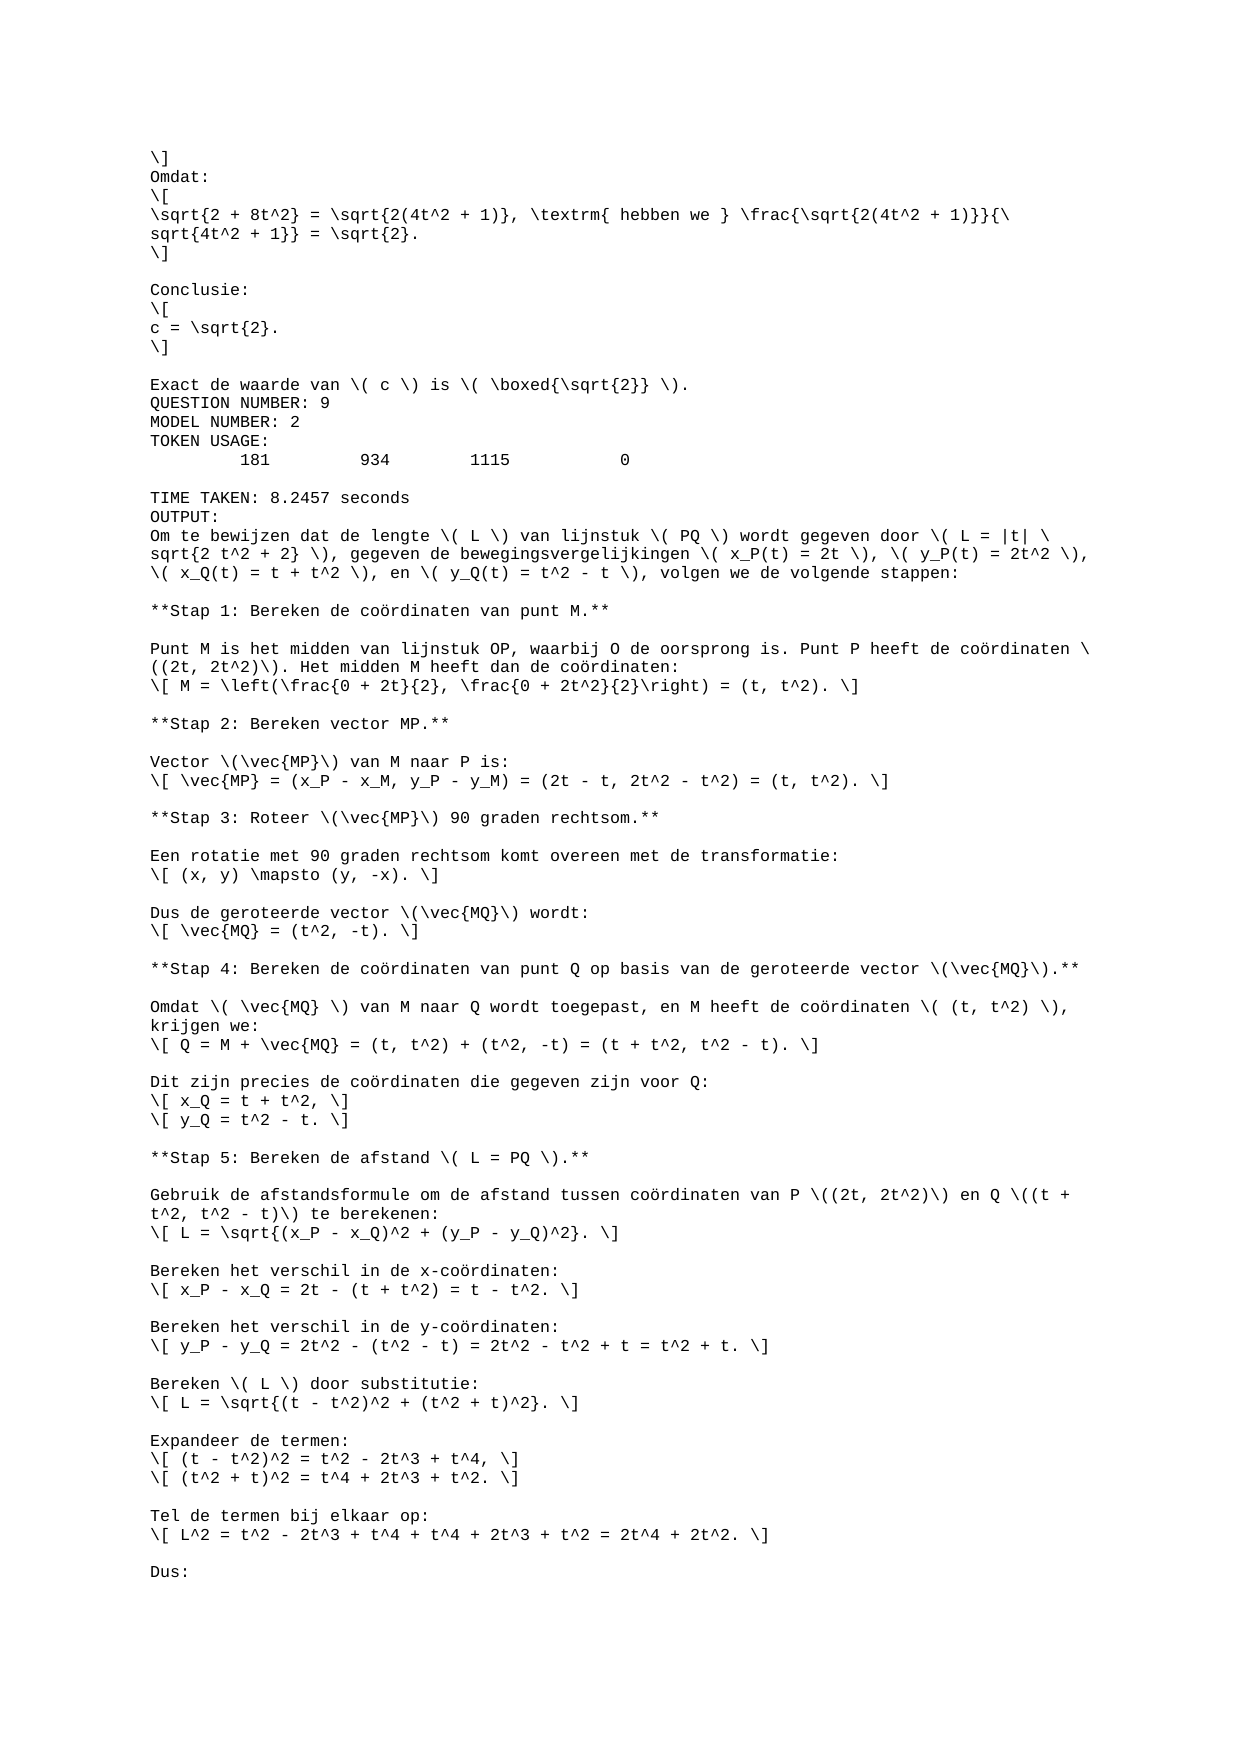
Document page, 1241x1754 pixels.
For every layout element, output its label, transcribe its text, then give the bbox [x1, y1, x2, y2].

text **Stap 4: Bereken de coördinaten van punt Q op basis van de geroteerde vector \(\vec{MQ}\).** [150, 961, 1090, 979]
text Bereken het verschil in de y-coördinaten: [150, 1319, 1090, 1338]
text Dus: [150, 1564, 1090, 1583]
text \] [150, 150, 1090, 169]
text Tel de termen bij elkaar op: [150, 1507, 1090, 1526]
text \[ [150, 301, 1090, 320]
text Een rotatie met 90 graden rechtsom komt overeen met de transformatie: [150, 848, 1090, 866]
text \[ Q = M + \vec{MQ} = (t, t^2) + (t^2, -t) = (t + t^2, t^2 - t). \] [150, 1036, 1090, 1055]
text \[ L = \sqrt{(t - t^2)^2 + (t^2 + t)^2}. \] [150, 1394, 1090, 1413]
text \[ (t^2 + t)^2 = t^4 + 2t^3 + t^2. \] [150, 1470, 1090, 1489]
text Conclusie: [150, 282, 1090, 301]
text Omdat: [150, 169, 1090, 188]
text \sqrt{2 + 8t^2} = \sqrt{2(4t^2 + 1)}, \textrm{ hebben we } \frac{\sqrt{2(4t^2 + 1)}}{\sqrt{4t^2 + 1}} = \sqrt{2}. [150, 207, 1090, 244]
text \[ (x, y) \mapsto (y, -x). \] [150, 866, 1090, 885]
text TOKEN USAGE: [150, 433, 1090, 452]
text Gebruik de afstandsformule om de afstand tussen coördinaten van P \((2t, 2t^2)\) en Q \((t + t^2, t^2 - t)\) te berekenen: [150, 1187, 1090, 1225]
text OUTPUT: [150, 508, 1090, 527]
text \[ L^2 = t^2 - 2t^3 + t^4 + t^4 + 2t^3 + t^2 = 2t^4 + 2t^2. \] [150, 1526, 1090, 1545]
text c = \sqrt{2}. [150, 320, 1090, 338]
text Exact de waarde van \( c \) is \( \boxed{\sqrt{2}} \). [150, 376, 1090, 395]
text Bereken het verschil in de x-coördinaten: [150, 1262, 1090, 1281]
text \[ x_P - x_Q = 2t - (t + t^2) = t - t^2. \] [150, 1281, 1090, 1300]
text Omdat \( \vec{MQ} \) van M naar Q wordt toegepast, en M heeft de coördinaten \( (t, t^2) \), krijgen we: [150, 998, 1090, 1036]
text Dus de geroteerde vector \(\vec{MQ}\) wordt: [150, 904, 1090, 923]
text \[ L = \sqrt{(x_P - x_Q)^2 + (y_P - y_Q)^2}. \] [150, 1225, 1090, 1243]
text MODEL NUMBER: 2 [150, 414, 1090, 433]
text Dit zijn precies de coördinaten die gegeven zijn voor Q: [150, 1074, 1090, 1093]
text Punt M is het midden van lijnstuk OP, waarbij O de oorsprong is. Punt P heeft de coördinaten \((2t, 2t^2)\). Het midden M heeft dan de coördinaten: [150, 640, 1090, 678]
text \[ M = \left(\frac{0 + 2t}{2}, \frac{0 + 2t^2}{2}\right) = (t, t^2). \] [150, 678, 1090, 697]
text Bereken \( L \) door substitutie: [150, 1376, 1090, 1394]
text Om te bewijzen dat de lengte \( L \) van lijnstuk \( PQ \) wordt gegeven door \( L = |t| \sqrt{2 t^2 + 2} \), gegeven de bewegingsvergelijkingen \( x_P(t) = 2t \), \( y_P(t) = 2t^2 \), \( x_Q(t) = t + t^2 \), en \( y_Q(t) = t^2 - t \), volgen we de volgende stappen: [150, 527, 1090, 584]
text \[ y_P - y_Q = 2t^2 - (t^2 - t) = 2t^2 - t^2 + t = t^2 + t. \] [150, 1338, 1090, 1357]
text **Stap 3: Roteer \(\vec{MP}\) 90 graden rechtsom.** [150, 810, 1090, 829]
text Vector \(\vec{MP}\) van M naar P is: [150, 753, 1090, 772]
text \[ (t - t^2)^2 = t^2 - 2t^3 + t^4, \] [150, 1451, 1090, 1470]
text **Stap 2: Bereken vector MP.** [150, 716, 1090, 734]
text **Stap 1: Bereken de coördinaten van punt M.** [150, 602, 1090, 621]
text \[ \vec{MP} = (x_P - x_M, y_P - y_M) = (2t - t, 2t^2 - t^2) = (t, t^2). \] [150, 772, 1090, 791]
text \[ x_Q = t + t^2, \] [150, 1093, 1090, 1112]
text QUESTION NUMBER: 9 [150, 395, 1090, 414]
text \] [150, 244, 1090, 263]
text TIME TAKEN: 8.2457 seconds [150, 489, 1090, 508]
text Expandeer de termen: [150, 1432, 1090, 1451]
text \[ y_Q = t^2 - t. \] [150, 1112, 1090, 1130]
text 181 934 1115 0 [150, 452, 1090, 471]
text \[ \vec{MQ} = (t^2, -t). \] [150, 923, 1090, 942]
text **Stap 5: Bereken de afstand \( L = PQ \).** [150, 1149, 1090, 1168]
text \] [150, 338, 1090, 357]
text \[ [150, 188, 1090, 207]
